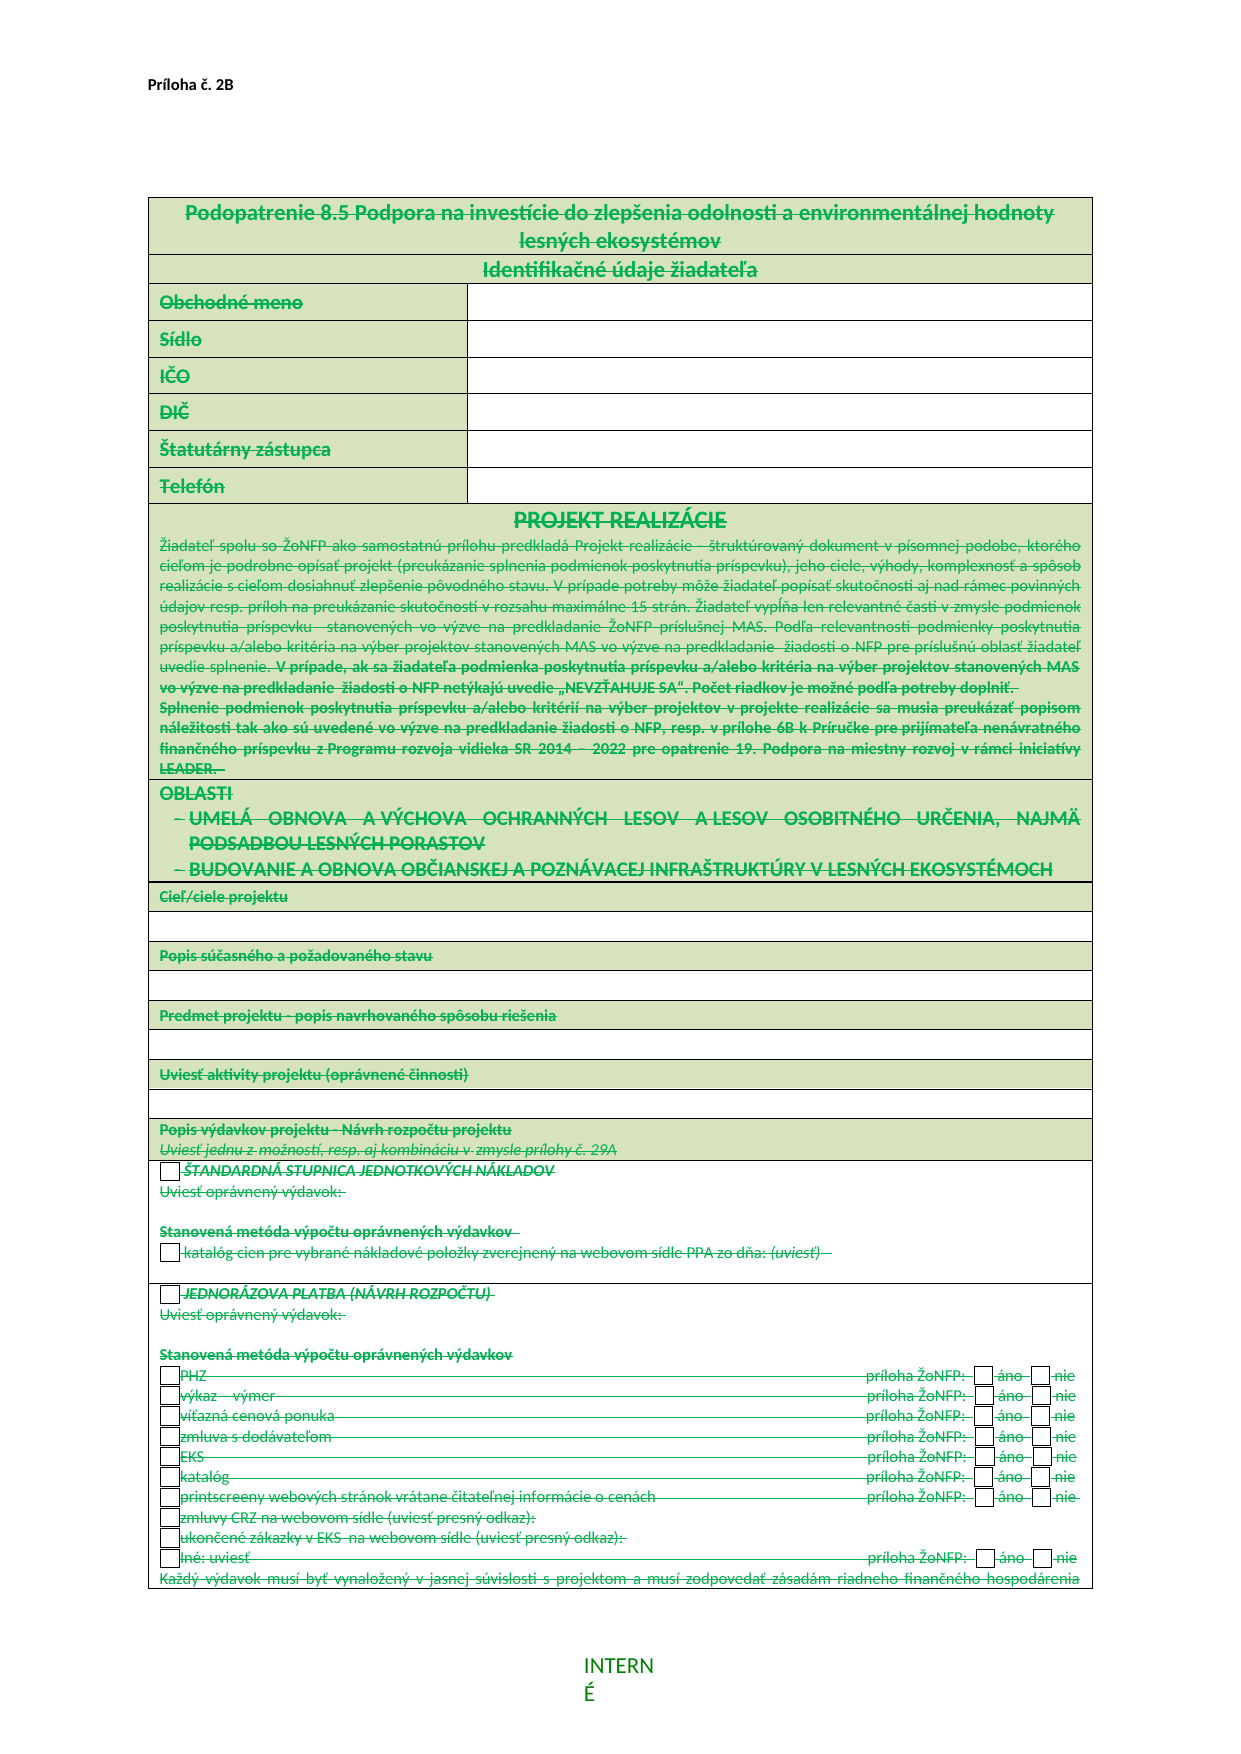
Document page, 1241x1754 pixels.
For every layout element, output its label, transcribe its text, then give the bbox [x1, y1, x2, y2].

table_cell Popis súčasného a požadovaného stavu [149, 942, 1092, 970]
table_cell [468, 358, 1092, 393]
table_cell ŠTANDARDNÁ STUPNICA JEDNOTKOVÝCH NÁKLADOV Uviesť oprávnený výdavok: Stanovená metóda výpočtu oprávnených výdavkov katalóg cien pre vybrané nákladové položky zverejnený na webovom sídle PPA zo dňa: (uviesť) [149, 1161, 1092, 1283]
table_cell [149, 971, 1092, 1000]
table_cell Predmet projektu - popis navrhovaného spôsobu riešenia [149, 1001, 1092, 1029]
table_cell OBLASTI Umelá obnova a výchova ochranných lesov a lesov osobitného určenia, najmä podsadbou lesných porastov Budovanie a obnova občianskej a poznávacej infraštruktúry v lesných ekosystémoch [149, 780, 1092, 881]
table_cell [468, 321, 1092, 357]
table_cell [149, 1284, 1092, 1588]
table_cell Štatutárny zástupca [149, 431, 467, 467]
table_cell [149, 1030, 1092, 1059]
table_cell Obchodné meno [149, 284, 467, 320]
table_cell [149, 912, 1092, 941]
table_cell PROJEKT REALIZÁCIE Žiadateľ spolu so ŽoNFP ako samostatnú prílohu predkladá Projekt realizácie - štruktúrovaný dokument v písomnej podobe, ktorého cieľom je podrobne opísať projekt (preukázanie splnenia podmienok poskytnutia príspevku), jeho ciele, výhody, komplexnosť a spôsob realizácie s cieľom dosiahnuť zlepšenie pôvodného stavu. V prípade potreby môže žiadateľ popísať skutočnosti aj nad rámec povinných údajov resp. príloh na preukázanie skutočností v rozsahu maximálne 15 strán. Žiadateľ vypĺňa len relevantné časti v zmysle podmienok poskytnutia príspevku stanovených vo výzve na predkladanie ŽoNFP príslušnej MAS. Podľa relevantnosti podmienky poskytnutia príspevku a/alebo kritéria na výber projektov stanovených MAS vo výzve na predkladanie žiadosti o NFP pre príslušnú oblasť žiadateľ uvedie splnenie. V prípade, ak sa žiadateľa podmienka poskytnutia príspevku a/alebo kritéria na výber projektov stanovených MAS vo výzve na predkladanie žiadosti o NFP netýkajú uvedie „NEVZŤAHUJE SA“. Počet riadkov je možné podľa potreby doplniť. Splnenie podmienok poskytnutia príspevku a/alebo kritérií na výber projektov v projekte realizácie sa musia preukázať popisom náležitosti tak ako sú uvedené vo výzve na predkladanie žiadosti o NFP, resp. v prílohe 6B k Príručke pre prijímateľa nenávratného finančného príspevku z Programu rozvoja vidieka SR 2014 – 2022 pre opatrenie 19. Podpora na miestny rozvoj v rámci iniciatívy LEADER. [149, 504, 1092, 779]
table_cell Sídlo [149, 321, 467, 357]
table_cell Identifikačné údaje žiadateľa [149, 255, 1092, 283]
table_cell Cieľ/ciele projektu [149, 883, 1092, 911]
table_cell [468, 284, 1092, 320]
table_cell Telefón [149, 468, 467, 503]
table_cell IČO [149, 358, 467, 393]
table_cell [468, 394, 1092, 430]
table_cell Popis výdavkov projektu - Návrh rozpočtu projektu Uviesť jednu z možností, resp. aj kombináciu v zmysle prílohy č. 29A [149, 1119, 1092, 1160]
table_cell DIČ [149, 394, 467, 430]
table_cell [149, 1090, 1092, 1118]
table_cell [468, 431, 1092, 467]
table_cell Uviesť aktivity projektu (oprávnené činnosti) [149, 1060, 1092, 1088]
table_header Podopatrenie 8.5 Podpora na investície do zlepšenia odolnosti a environmentálnej hodnoty lesných ekosystémov [149, 198, 1092, 254]
table_cell [468, 468, 1092, 503]
